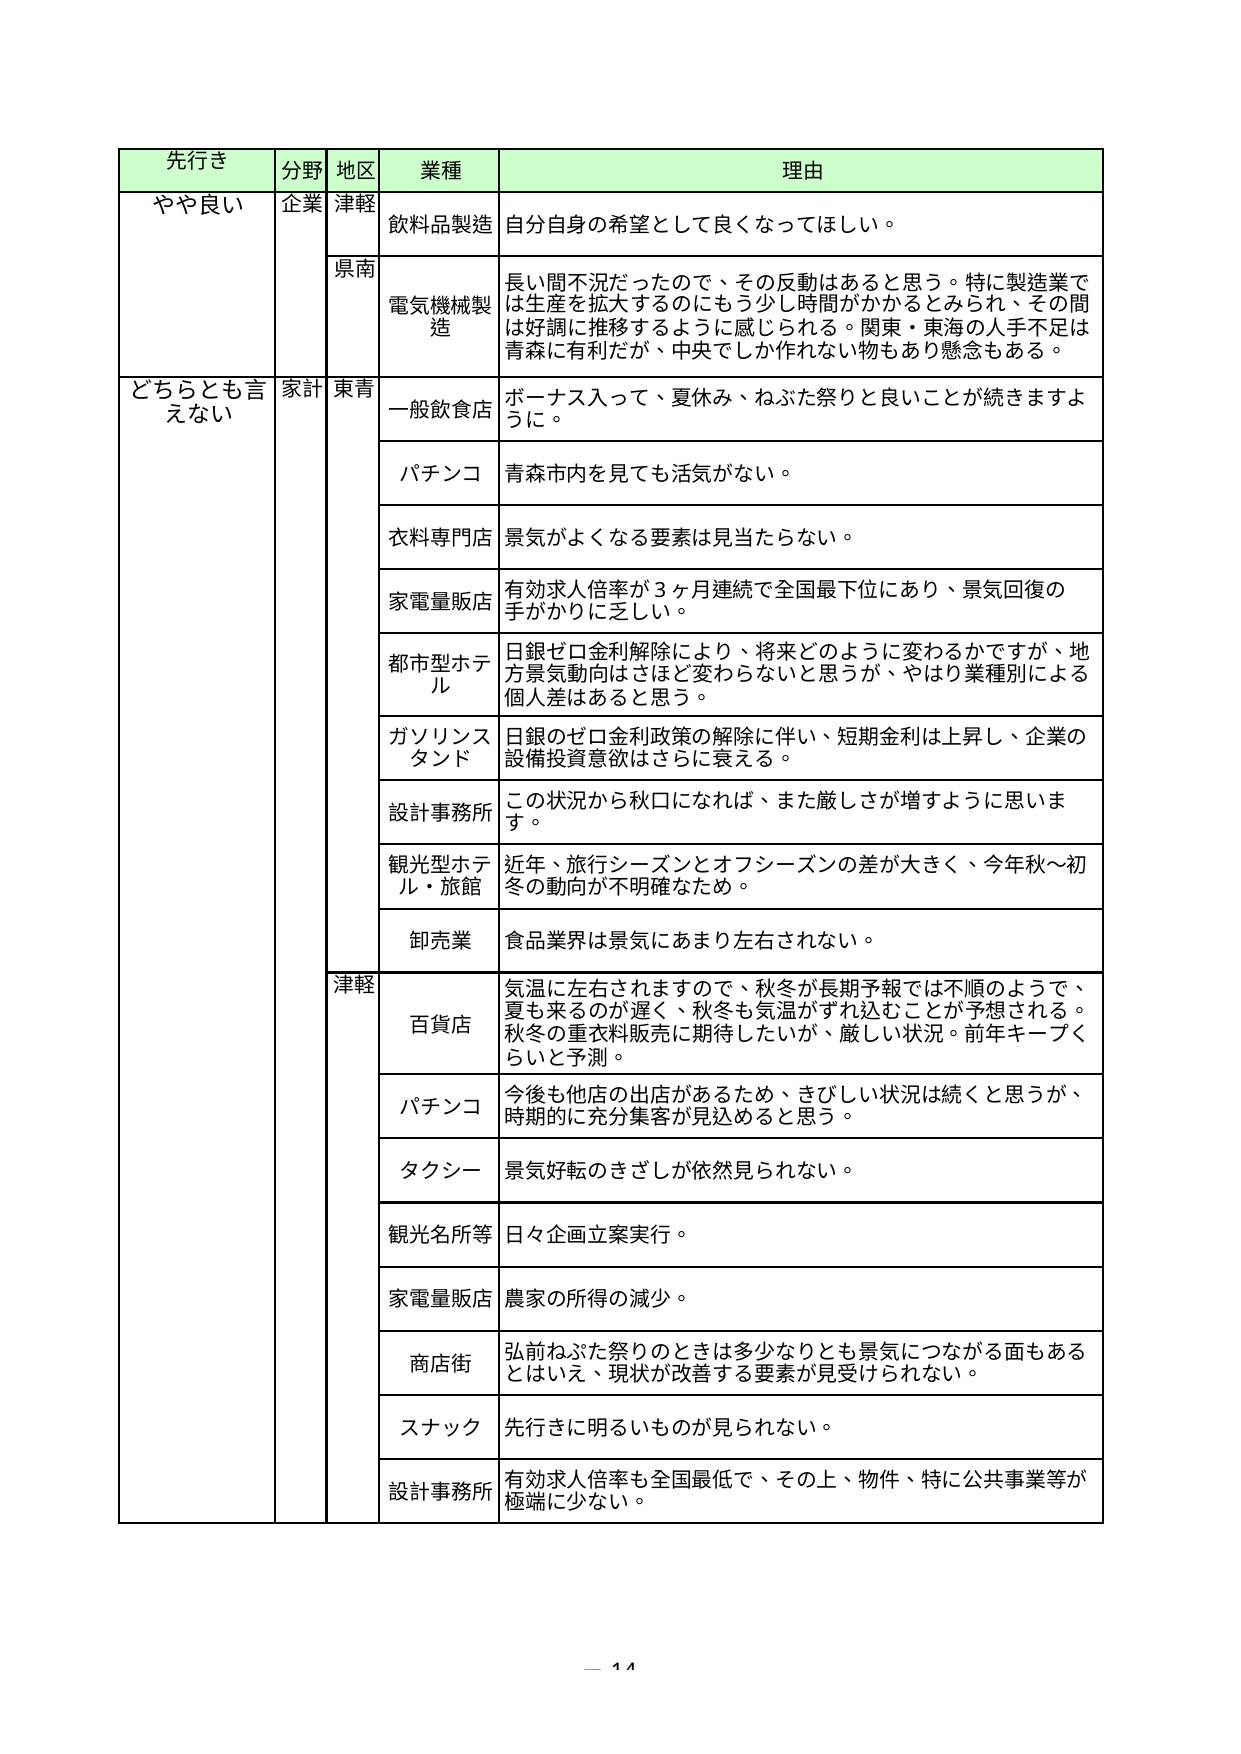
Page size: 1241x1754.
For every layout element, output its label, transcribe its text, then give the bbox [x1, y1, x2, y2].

table_cell 弘前ねぷた祭りのときは多少なりとも景気につながる面もあるとはいえ、現状が改善する要素が見受けられない。 [500, 1332, 1102, 1394]
table_cell 東青 [328, 378, 378, 971]
table_header 理由 [500, 150, 1102, 191]
table_cell 日々企画立案実行。 [500, 1204, 1102, 1266]
table_cell 景気がよくなる要素は見当たらない。 [500, 506, 1102, 568]
table_cell 衣料専門店 [380, 506, 498, 568]
table_cell スナック [380, 1396, 498, 1458]
table_cell 有効求人倍率が3ヶ月連続で全国最下位にあり、景気回復の手がかりに乏しい。 [500, 570, 1102, 632]
table_cell 家計 [276, 378, 325, 1522]
table_header 先行き [120, 150, 274, 191]
table_cell 景気好転のきざしが依然見られない。 [500, 1139, 1102, 1201]
table_cell この状況から秋口になれば、また厳しさが増すように思います。 [500, 781, 1102, 843]
table_cell 近年、旅行シーズンとオフシーズンの差が大きく、今年秋～初冬の動向が不明確なため。 [500, 845, 1102, 907]
table_cell パチンコ [380, 1075, 498, 1137]
table_cell 家電量販店 [380, 570, 498, 632]
table_cell 自分自身の希望として良くなってほしい。 [500, 193, 1102, 255]
table_cell 津軽 [328, 193, 378, 255]
table_cell ボーナス入って、夏休み、ねぶた祭りと良いことが続きますように。 [500, 378, 1102, 440]
table_cell 設計事務所 [380, 781, 498, 843]
table_header 地区 [328, 150, 378, 191]
table_cell 一般飲食店 [380, 378, 498, 440]
table_cell 電気機械製造 [380, 257, 498, 376]
table_cell 今後も他店の出店があるため、きびしい状況は続くと思うが、時期的に充分集客が見込めると思う。 [500, 1075, 1102, 1137]
table_cell ガソリンスタンド [380, 717, 498, 779]
table_cell 卸売業 [380, 910, 498, 971]
table_cell 家電量販店 [380, 1268, 498, 1330]
table_cell 百貨店 [380, 974, 498, 1073]
table_cell 都市型ホテル [380, 634, 498, 715]
table_cell 先行きに明るいものが見られない。 [500, 1396, 1102, 1458]
table_cell 食品業界は景気にあまり左右されない。 [500, 910, 1102, 971]
table_cell 企業 [276, 193, 325, 376]
table_cell 観光型ホテル・旅館 [380, 845, 498, 907]
table_cell 農家の所得の減少。 [500, 1268, 1102, 1330]
table_cell 津軽 [328, 974, 378, 1522]
table_cell タクシー [380, 1139, 498, 1201]
table_cell 県南 [328, 257, 378, 376]
table_cell やや良い [120, 193, 274, 376]
table_header 分野 [276, 150, 325, 191]
table_cell 青森市内を見ても活気がない。 [500, 442, 1102, 504]
table_cell 有効求人倍率も全国最低で、その上、物件、特に公共事業等が極端に少ない。 [500, 1460, 1102, 1522]
table_cell 日銀のゼロ金利政策の解除に伴い、短期金利は上昇し、企業の設備投資意欲はさらに衰える。 [500, 717, 1102, 779]
table_cell 観光名所等 [380, 1204, 498, 1266]
table_cell どちらとも言えない [120, 378, 274, 1522]
table_cell 飲料品製造 [380, 193, 498, 255]
table_cell 気温に左右されますので、秋冬が長期予報では不順のようで、夏も来るのが遅く、秋冬も気温がずれ込むことが予想される。秋冬の重衣料販売に期待したいが、厳しい状況。前年キープくらいと予測。 [500, 974, 1102, 1073]
table_header 業種 [380, 150, 498, 191]
table_cell 商店街 [380, 1332, 498, 1394]
table_cell パチンコ [380, 442, 498, 504]
table_cell 日銀ゼロ金利解除により、将来どのように変わるかですが、地方景気動向はさほど変わらないと思うが、やはり業種別による個人差はあると思う。 [500, 634, 1102, 715]
table_cell 設計事務所 [380, 1460, 498, 1522]
table_cell 長い間不況だったので、その反動はあると思う。特に製造業では生産を拡大するのにもう少し時間がかかるとみられ、その間は好調に推移するように感じられる。関東・東海の人手不足は青森に有利だが、中央でしか作れない物もあり懸念もある。 [500, 257, 1102, 376]
